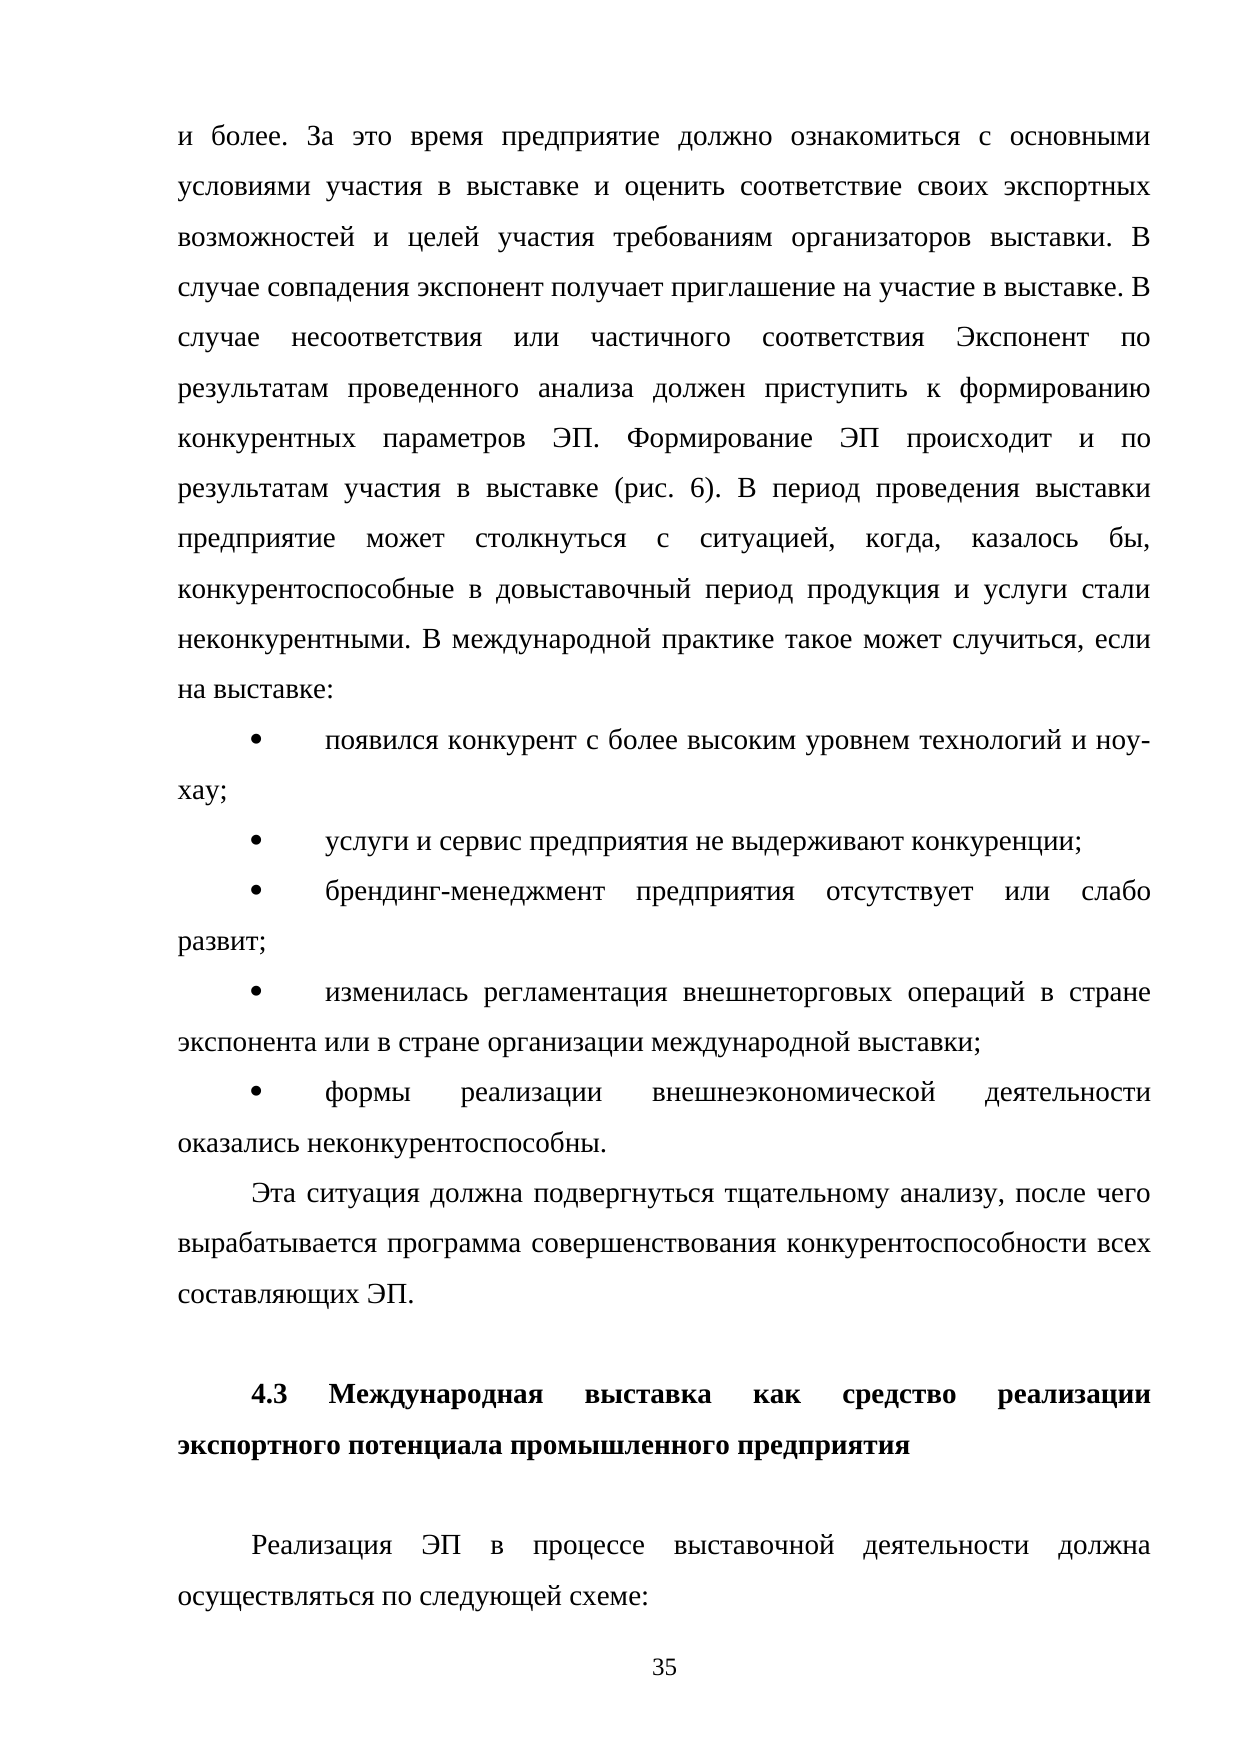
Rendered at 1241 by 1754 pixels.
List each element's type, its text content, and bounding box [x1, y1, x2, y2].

text Реализация ЭП в процессе выставочной деятельности должна осуществляться по следующей схеме: [177, 1527, 1152, 1611]
list услуги и сервис предприятия не выдерживают конкуренции; [177, 823, 1152, 856]
list формы реализации внешнеэкономической деятельности оказались неконкурентоспособны. [177, 1074, 1152, 1158]
list появился конкурент с более высоким уровнем технологий и ноу-хау; [177, 722, 1152, 806]
list брендинг-менеджмент предприятия отсутствует или слабо развит; [177, 873, 1152, 957]
text Эта ситуация должна подвергнуться тщательному анализу, после чего вырабатывается программа совершенствования конкурентоспособности всех составляющих ЭП. [177, 1175, 1152, 1309]
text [177, 118, 1152, 705]
text 4.3 Международная выставка как средство реализации экспортного потенциала промышленного предприятия [177, 1376, 1152, 1460]
list изменилась регламентация внешнеторговых операций в стране экспонента или в стране организации международной выставки; [177, 974, 1152, 1058]
